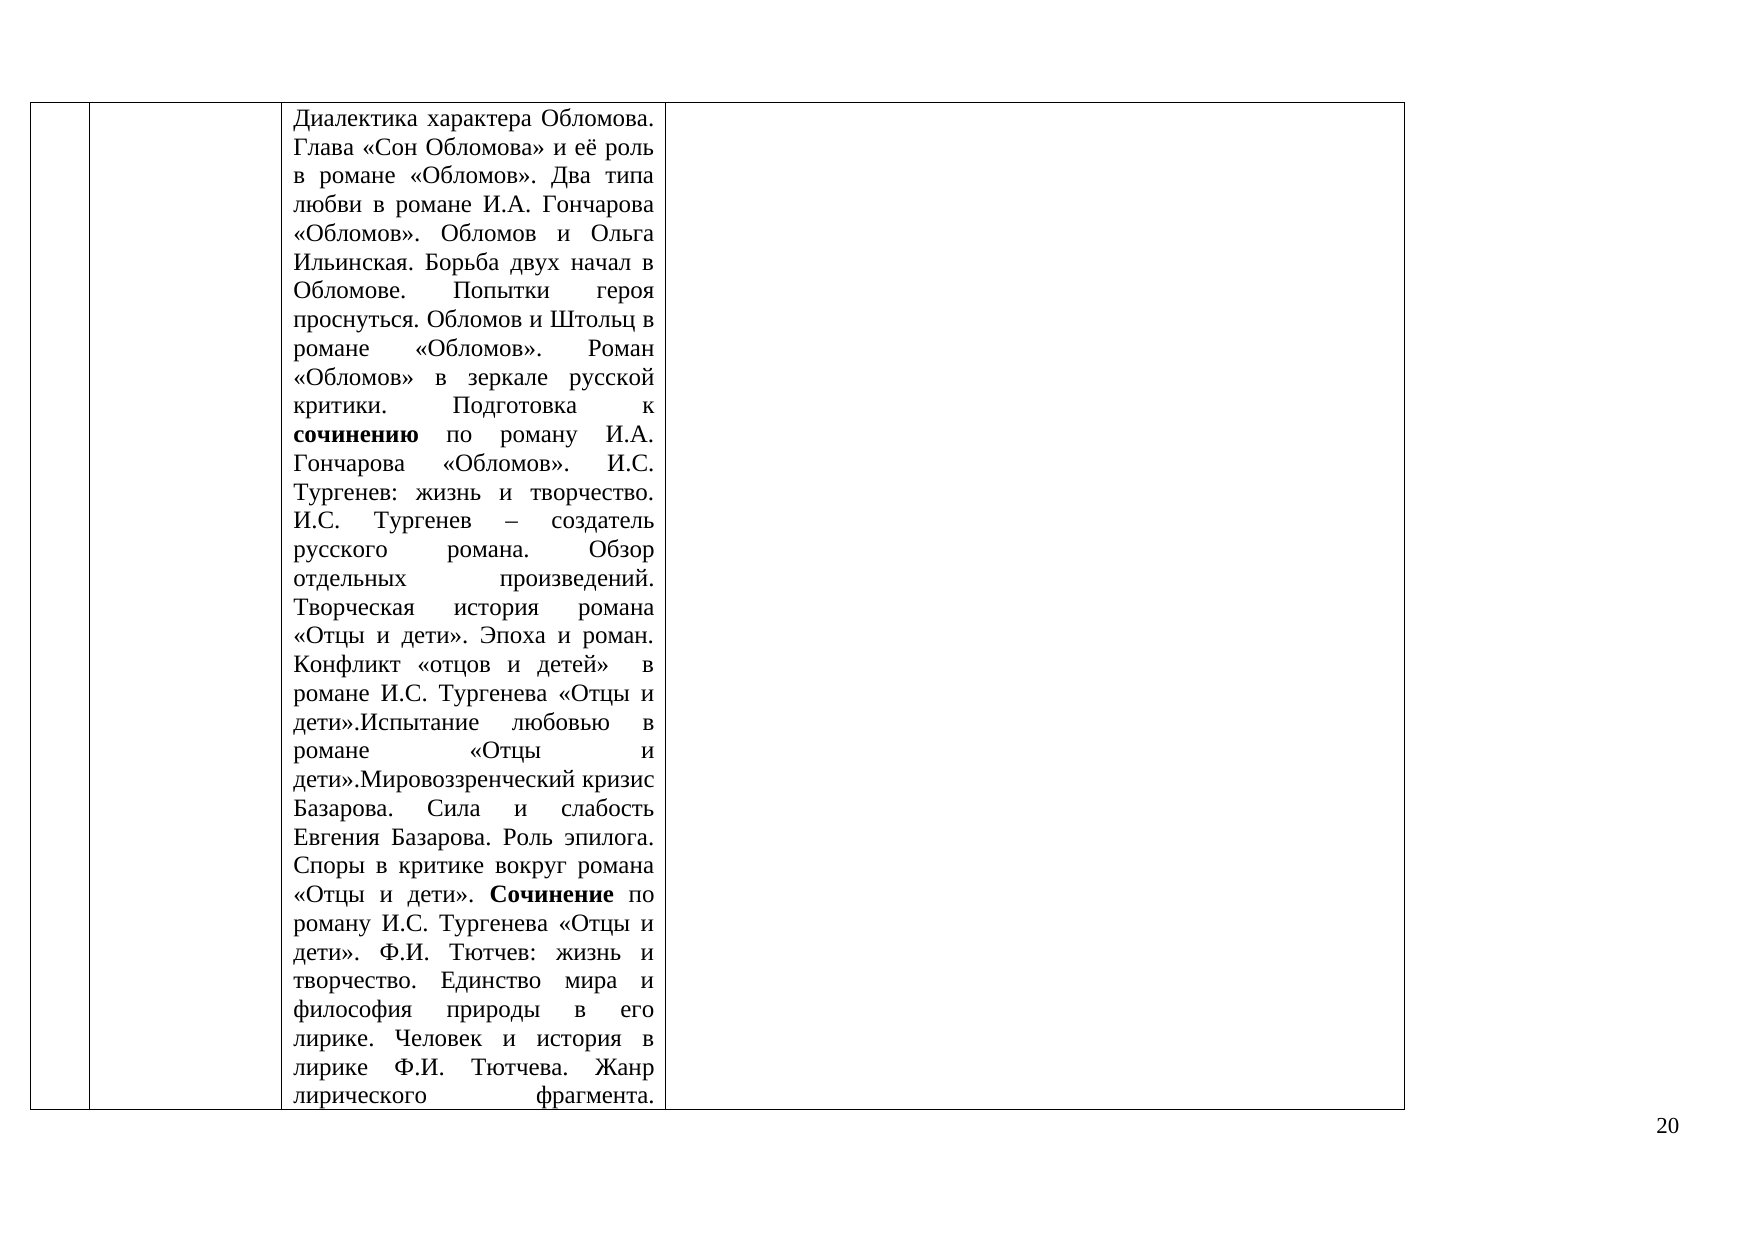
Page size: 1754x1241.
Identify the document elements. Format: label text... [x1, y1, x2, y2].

table_cell 3 [31, 103, 89, 1109]
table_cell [282, 103, 665, 1109]
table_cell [90, 103, 281, 1109]
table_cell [666, 103, 1404, 1109]
